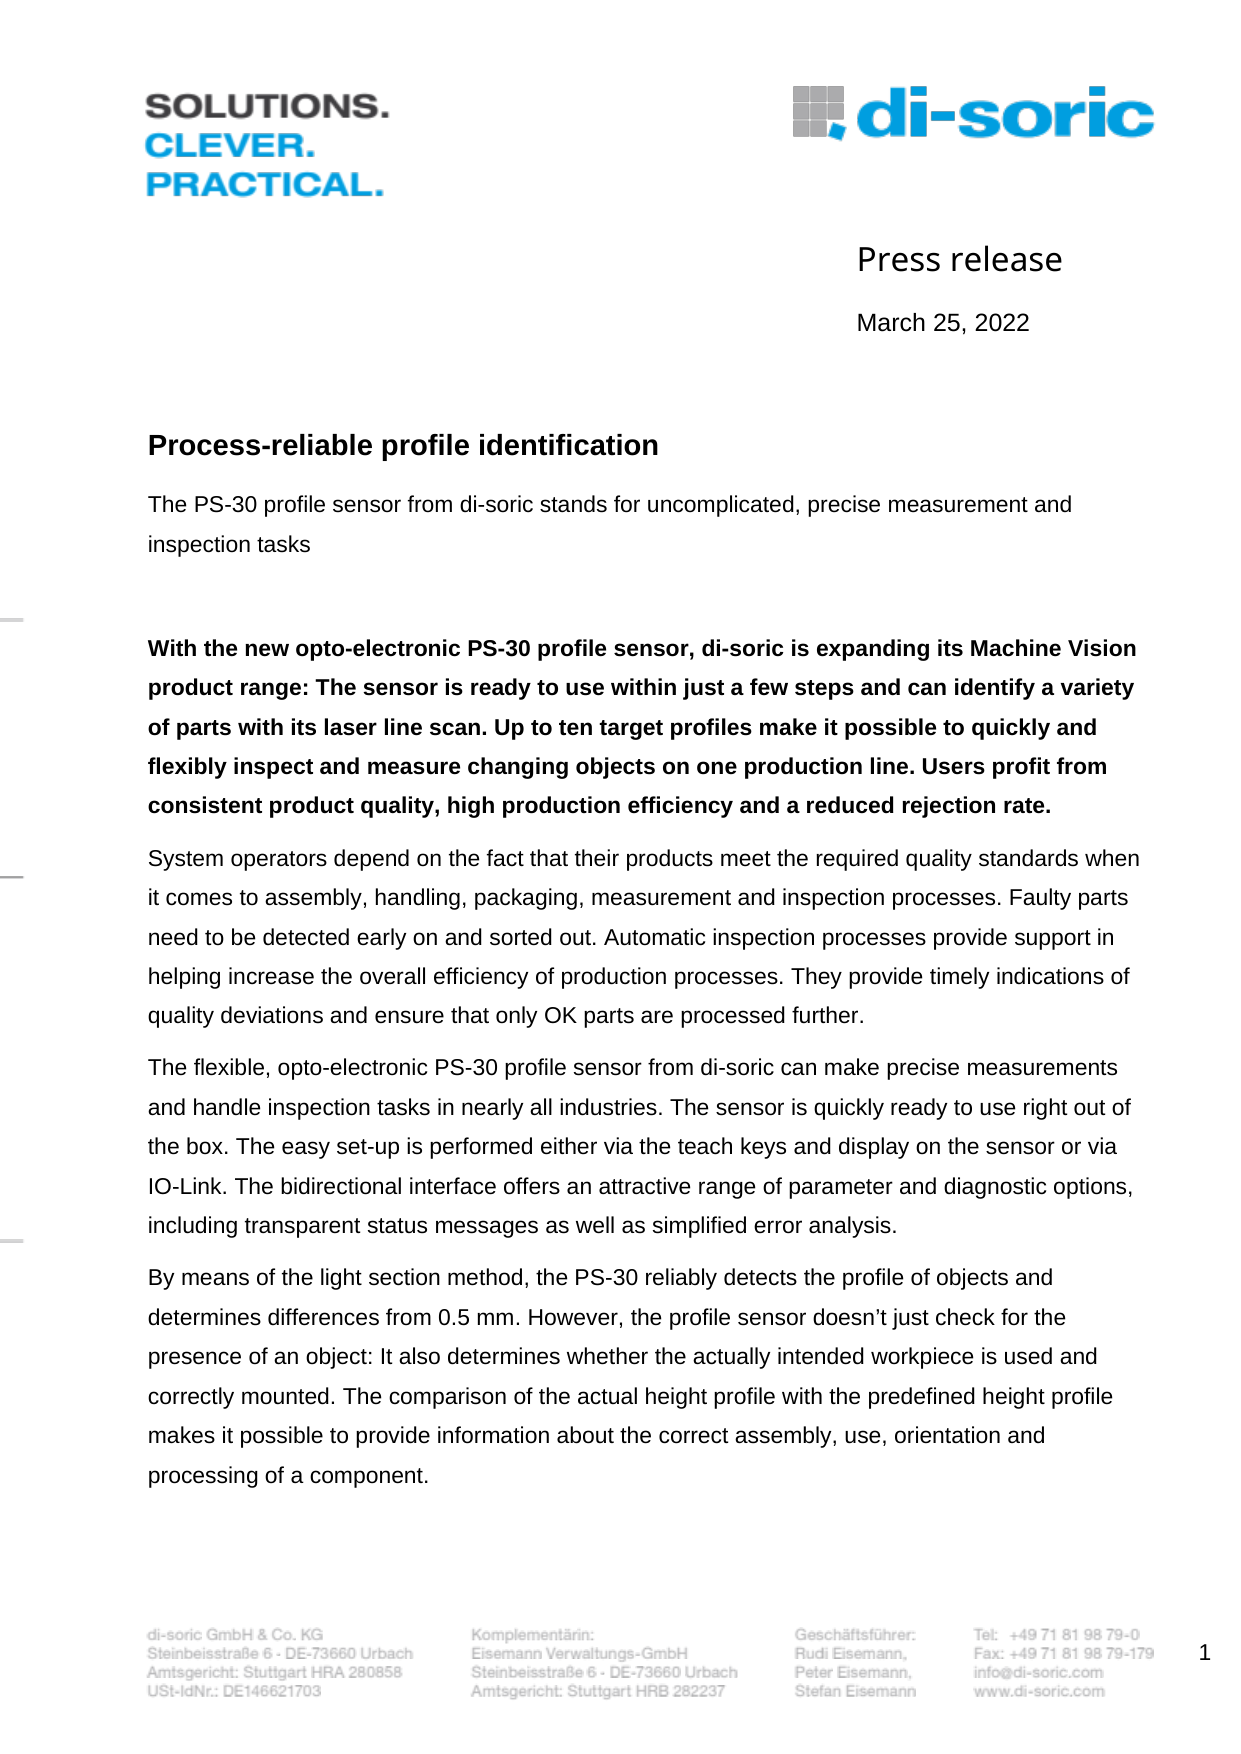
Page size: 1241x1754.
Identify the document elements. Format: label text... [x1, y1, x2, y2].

text The flexible, opto-electronic PS-30 profile sensor from di-soric can make precise measurements and handle inspection tasks in nearly all industries. The sensor is quickly ready to use right out of the box. The easy set-up is performed either via the teach keys and display on the sensor or via IO-Link. The bidirectional interface offers an attractive range of parameter and diagnostic options, including transparent status messages as well as simplified error analysis. [148, 1054, 1152, 1239]
text Process-reliable profile identification [148, 428, 1152, 462]
text System operators depend on the fact that their products meet the required quality standards when it comes to assembly, handling, packaging, measurement and inspection processes. Faulty parts need to be detected early on and sorted out. Automatic inspection processes provide support in helping increase the overall efficiency of production processes. They provide timely indications of quality deviations and ensure that only OK parts are processed further. [148, 844, 1152, 1029]
text By means of the light section method, the PS-30 reliably detects the profile of objects and determines differences from 0.5 mm. However, the profile sensor doesn’t just check for the presence of an object: It also determines whether the actually intended workpiece is used and correctly mounted. The comparison of the actual height profile with the predefined height profile makes it possible to provide information about the correct assembly, use, orientation and processing of a component. [148, 1264, 1152, 1488]
text March 25, 2022 [148, 308, 1092, 337]
text With the new opto-electronic PS-30 profile sensor, di-soric is expanding its Machine Vision product range: The sensor is ready to use within just a few steps and can identify a variety of parts with its laser line scan. Up to ten target profiles make it possible to quickly and flexibly inspect and measure changing objects on one production line. Users profit from consistent product quality, high production efficiency and a reduced rejection rate. [148, 634, 1152, 819]
text Press release [148, 236, 1137, 282]
text The PS-30 profile sensor from di-soric stands for uncomplicated, precise measurement and inspection tasks [148, 491, 1152, 557]
